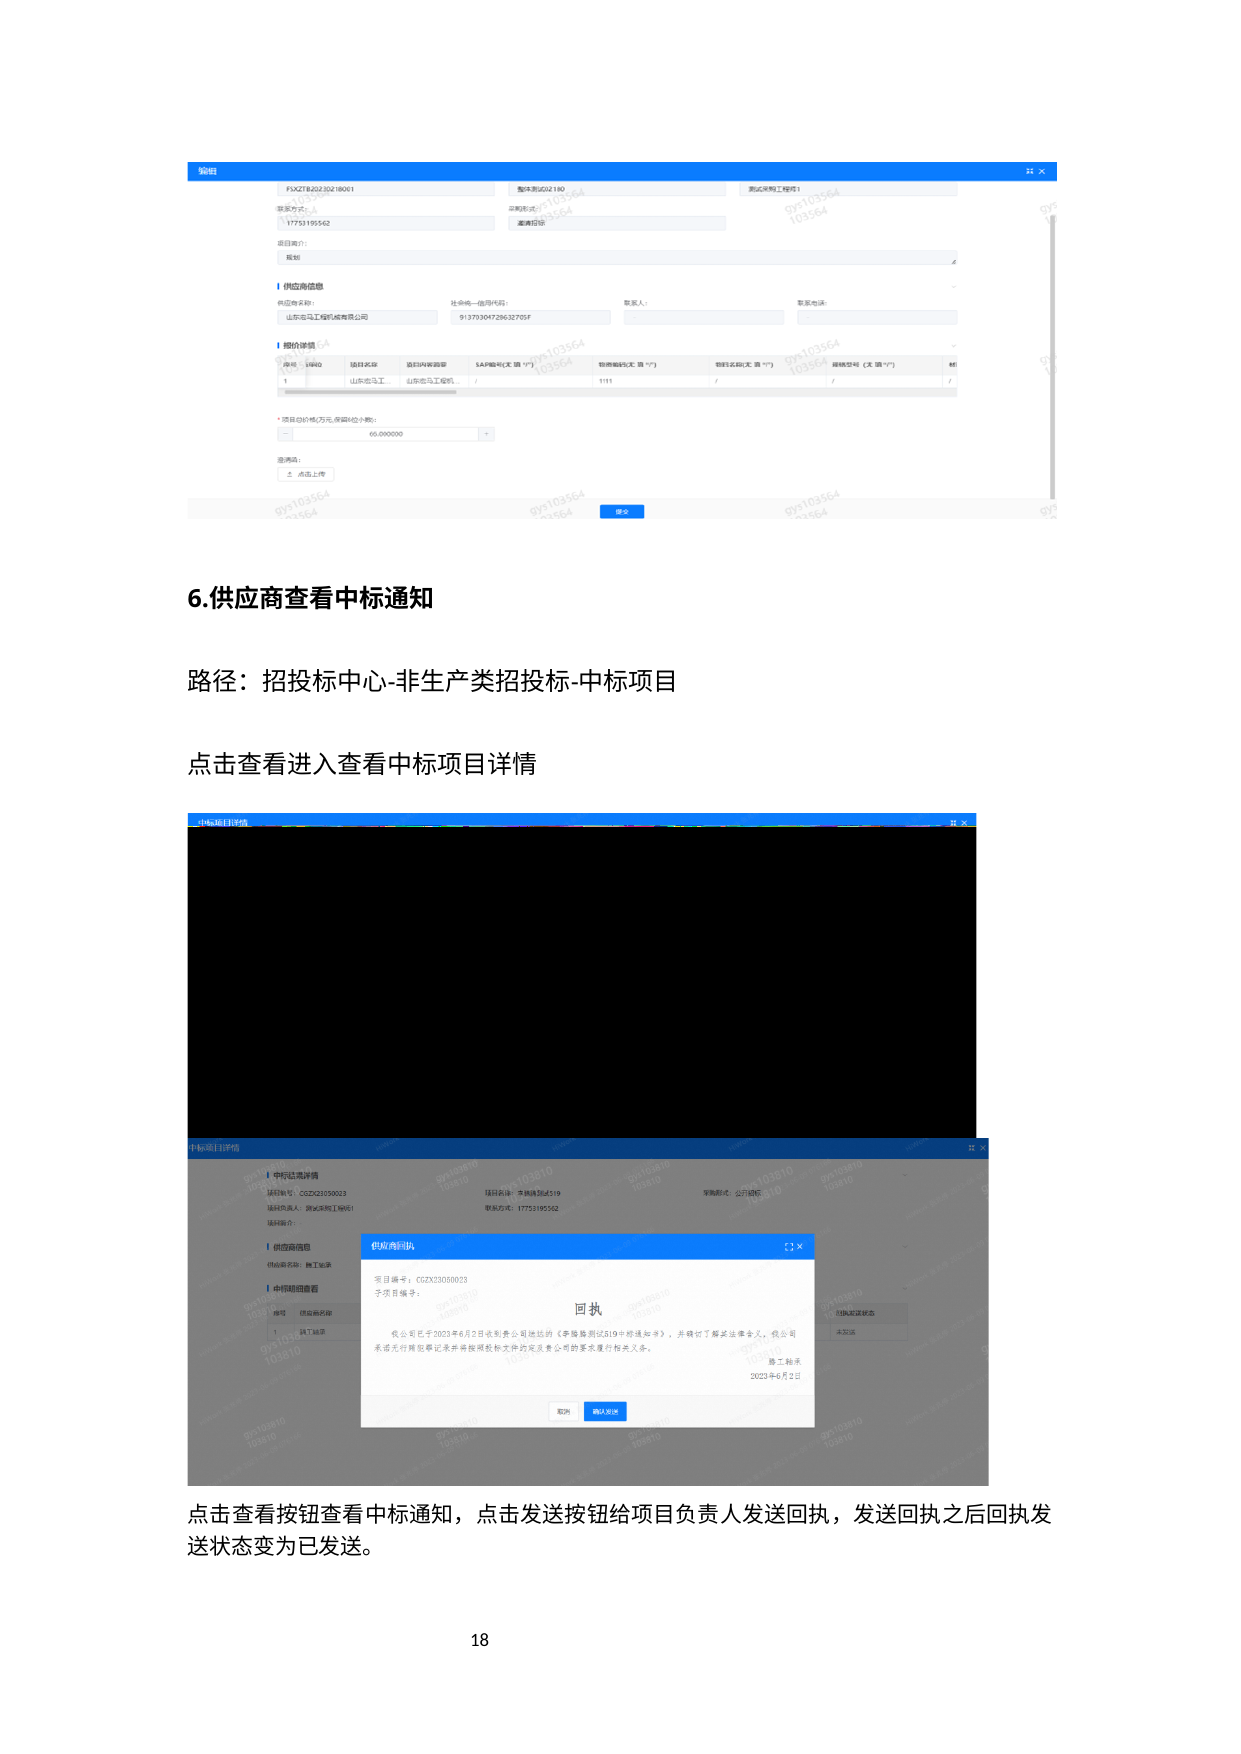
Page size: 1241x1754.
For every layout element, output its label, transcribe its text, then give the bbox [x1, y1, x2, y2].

text 路径：招投标中心-非生产类招投标-中标项目 [187, 647, 1053, 712]
picture [187, 813, 989, 1486]
text 点击查看进入查看中标项目详情 [187, 731, 1053, 796]
picture [187, 162, 1057, 519]
text 点击查看按钮查看中标通知，点击发送按钮给项目负责人发送回执，发送回执之后回执发送状态变为已发送。 [187, 1496, 1053, 1561]
text 6.供应商查看中标通知 [187, 564, 1053, 629]
